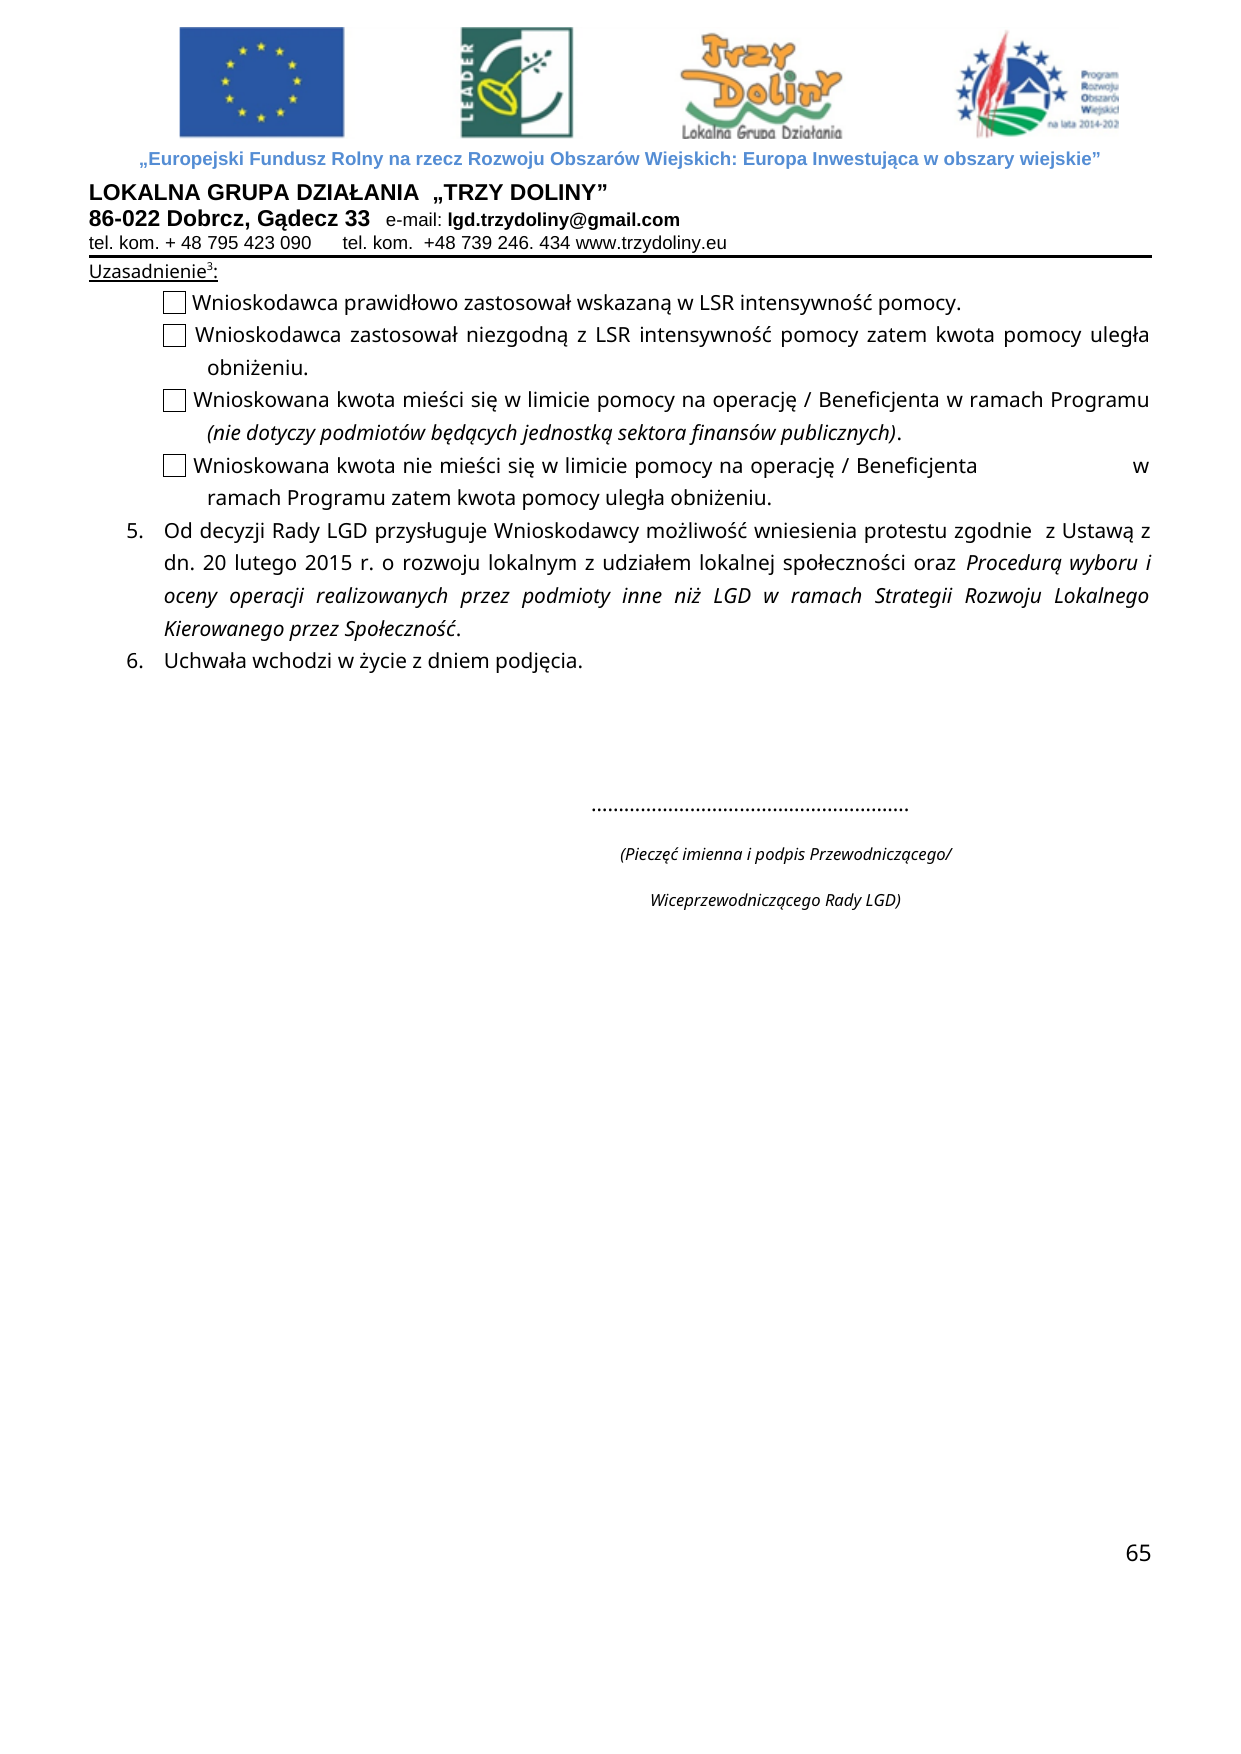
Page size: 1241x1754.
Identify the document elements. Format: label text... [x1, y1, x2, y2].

text …………………………………………………. [89, 789, 1152, 817]
text Uzasadnienie3: [89, 258, 1152, 284]
list Uchwała wchodzi w życie z dniem podjęcia. [126, 646, 1152, 675]
text Wnioskowana kwota nie mieści się w limicie pomocy na operację / Beneficjenta w ramach Programu zatem kwota pomocy uległa obniżeniu. [162, 451, 1152, 512]
text Wnioskowana kwota mieści się w limicie pomocy na operację / Beneficjenta w ramach Programu (nie dotyczy podmiotów będących jednostką sektora finansów publicznych). [162, 386, 1152, 447]
text Wnioskodawca prawidłowo zastosował wskazaną w LSR intensywność pomocy. [162, 288, 1152, 316]
text Wnioskodawca zastosował niezgodną z LSR intensywność pomocy zatem kwota pomocy uległa obniżeniu. [162, 320, 1152, 381]
picture [179, 27, 1120, 139]
text Wiceprzewodniczącego Rady LGD) [89, 889, 1152, 912]
list Od decyzji Rady LGD przysługuje Wnioskodawcy możliwość wniesienia protestu zgodnie z Ustawą z dn. 20 lutego 2015 r. o rozwoju lokalnym z udziałem lokalnej społeczności oraz Procedurą wyboru i oceny operacji realizowanych przez podmioty inne niż LGD w ramach Strategii Rozwoju Lokalnego Kierowanego przez Społeczność. [126, 516, 1152, 642]
text (Pieczęć imienna i podpis Przewodniczącego/ [89, 842, 1152, 865]
